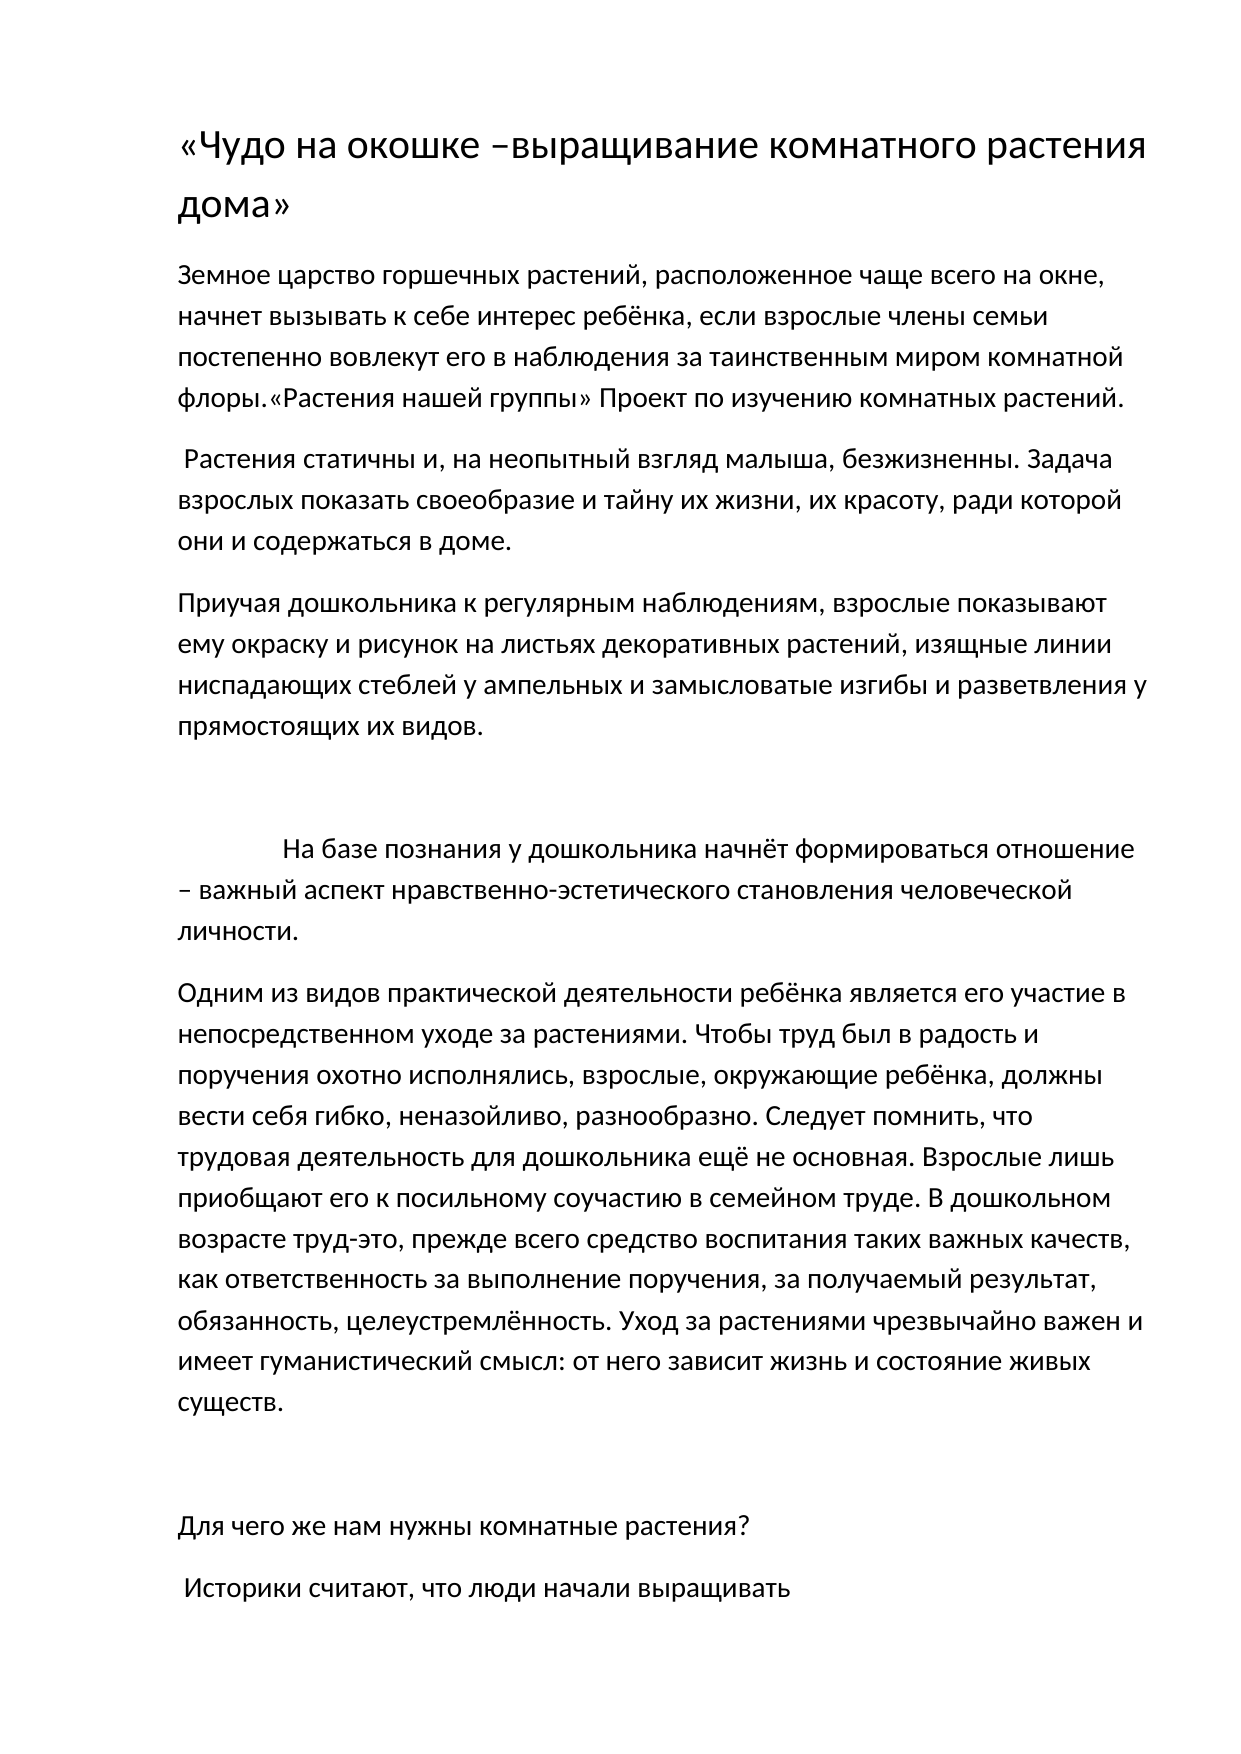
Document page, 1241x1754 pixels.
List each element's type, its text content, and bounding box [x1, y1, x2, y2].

text Историки считают, что люди начали выращивать [177, 1569, 1152, 1604]
text Одним из видов практической деятельности ребёнка является его участие в непосредственном уходе за растениями. Чтобы труд был в радость и поручения охотно исполнялись, взрослые, окружающие ребёнка, должны вести себя гибко, неназойливо, разнообразно. Следует помнить, что трудовая деятельность для дошкольника ещё не основная. Взрослые лишь приобщают его к посильному соучастию в семейном труде. В дошкольном возрасте труд-это, прежде всего средство воспитания таких важных качеств, как ответственность за выполнение поручения, за получаемый результат, обязанность, целеустремлённость. Уход за растениями чрезвычайно важен и имеет гуманистический смысл: от него зависит жизнь и состояние живых существ. [177, 974, 1152, 1419]
text Растения статичны и, на неопытный взгляд малыша, безжизненны. Задача взрослых показать своеобразие и тайну их жизни, их красоту, ради которой они и содержаться в доме. [177, 440, 1152, 558]
text Для чего же нам нужны комнатные растения? [177, 1507, 1152, 1543]
text Земное царство горшечных растений, расположенное чаще всего на окне, начнет вызывать к себе интерес ребёнка, если взрослые члены семьи постепенно вовлекут его в наблюдения за таинственным миром комнатной флоры.«Растения нашей группы» Проект по изучению комнатных растений. [177, 256, 1152, 414]
text На базе познания у дошкольника начнёт формироваться отношение – важный аспект нравственно-эстетического становления человеческой личности. [177, 830, 1152, 948]
text Приучая дошкольника к регулярным наблюдениям, взрослые показывают ему окраску и рисунок на листьях декоративных растений, изящные линии ниспадающих стеблей у ампельных и замысловатые изгибы и разветвления у прямостоящих их видов. [177, 584, 1152, 742]
text «Чудо на окошке –выращивание комнатного растения дома» [177, 118, 1152, 227]
